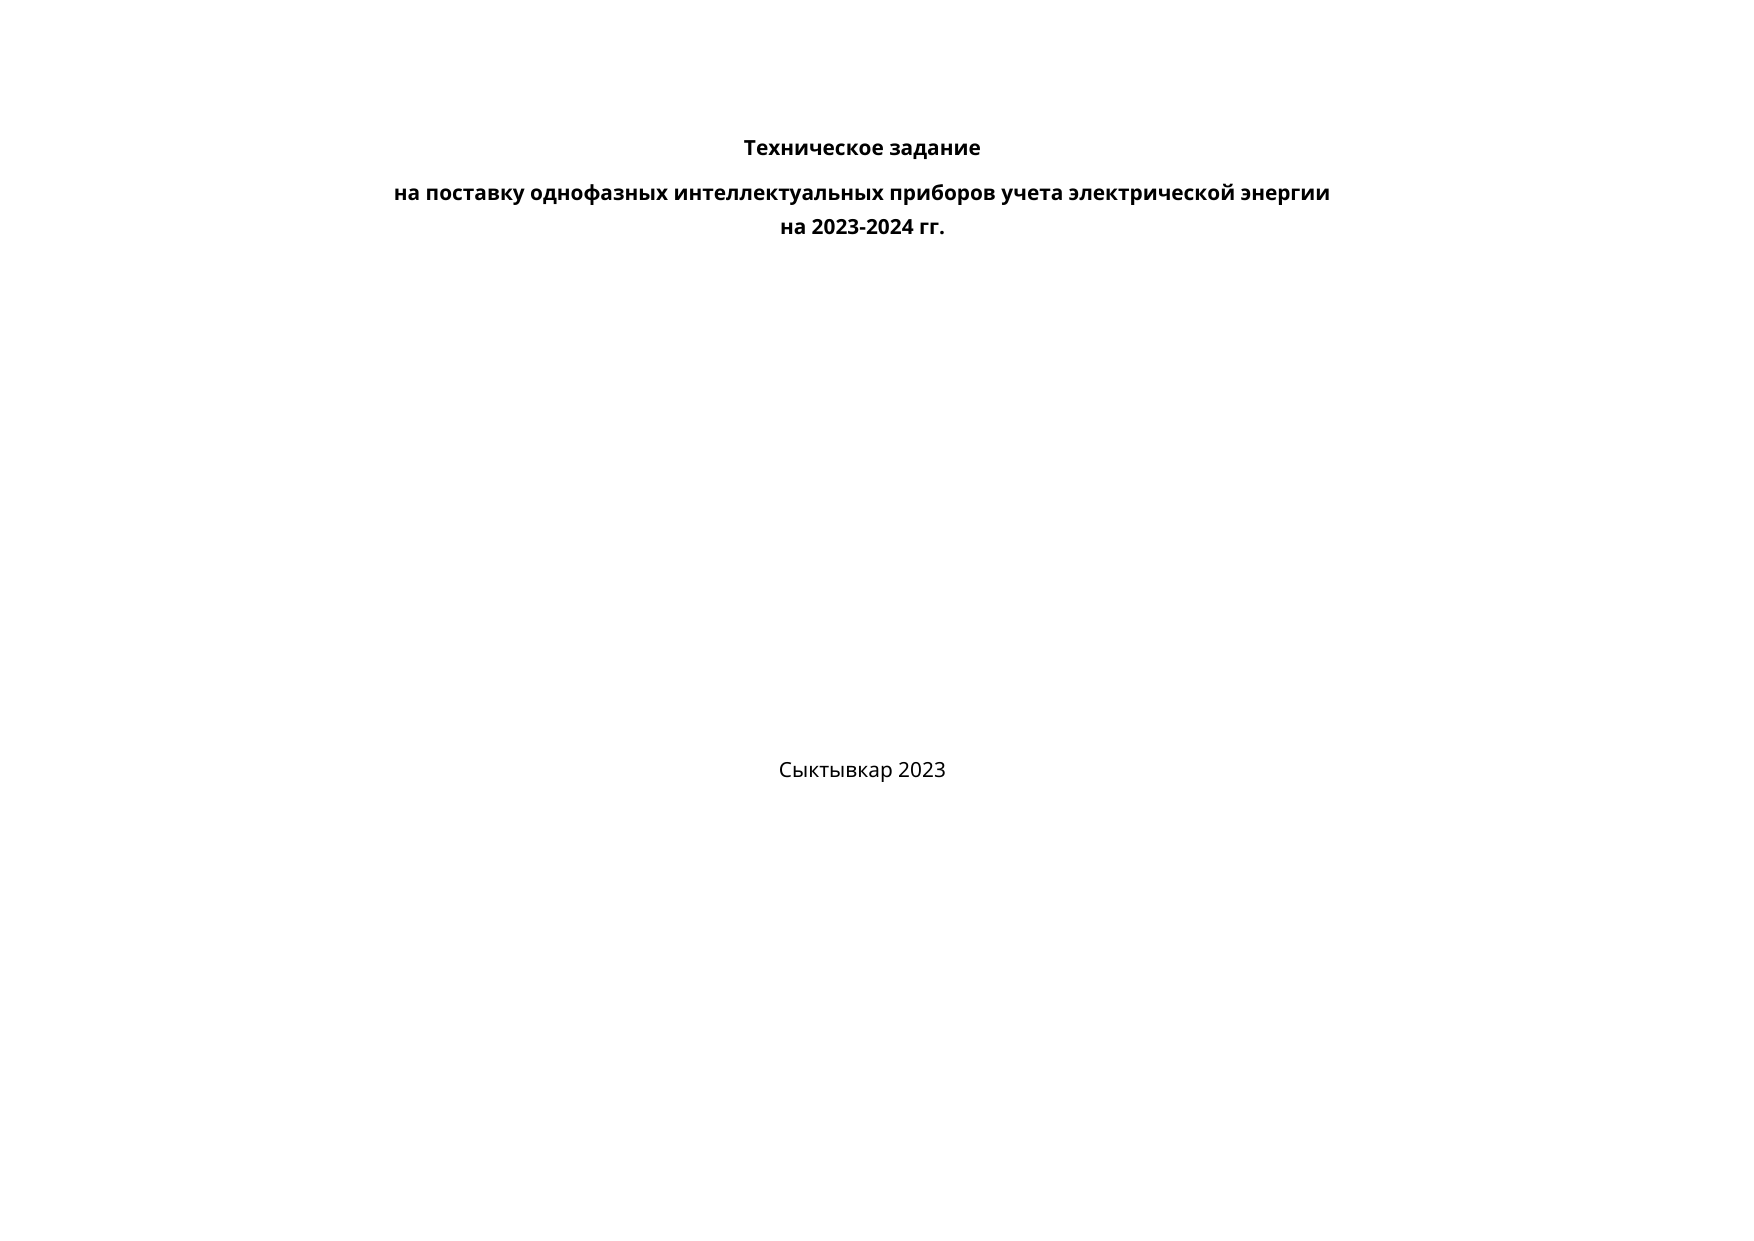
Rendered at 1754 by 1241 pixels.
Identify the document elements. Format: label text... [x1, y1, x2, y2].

text Сыктывкар 2023 [89, 756, 1636, 784]
text Техническое задание [89, 133, 1636, 161]
text на поставку однофазных интеллектуальных приборов учета электрической энергии на 2023-2024 гг. [89, 178, 1636, 241]
